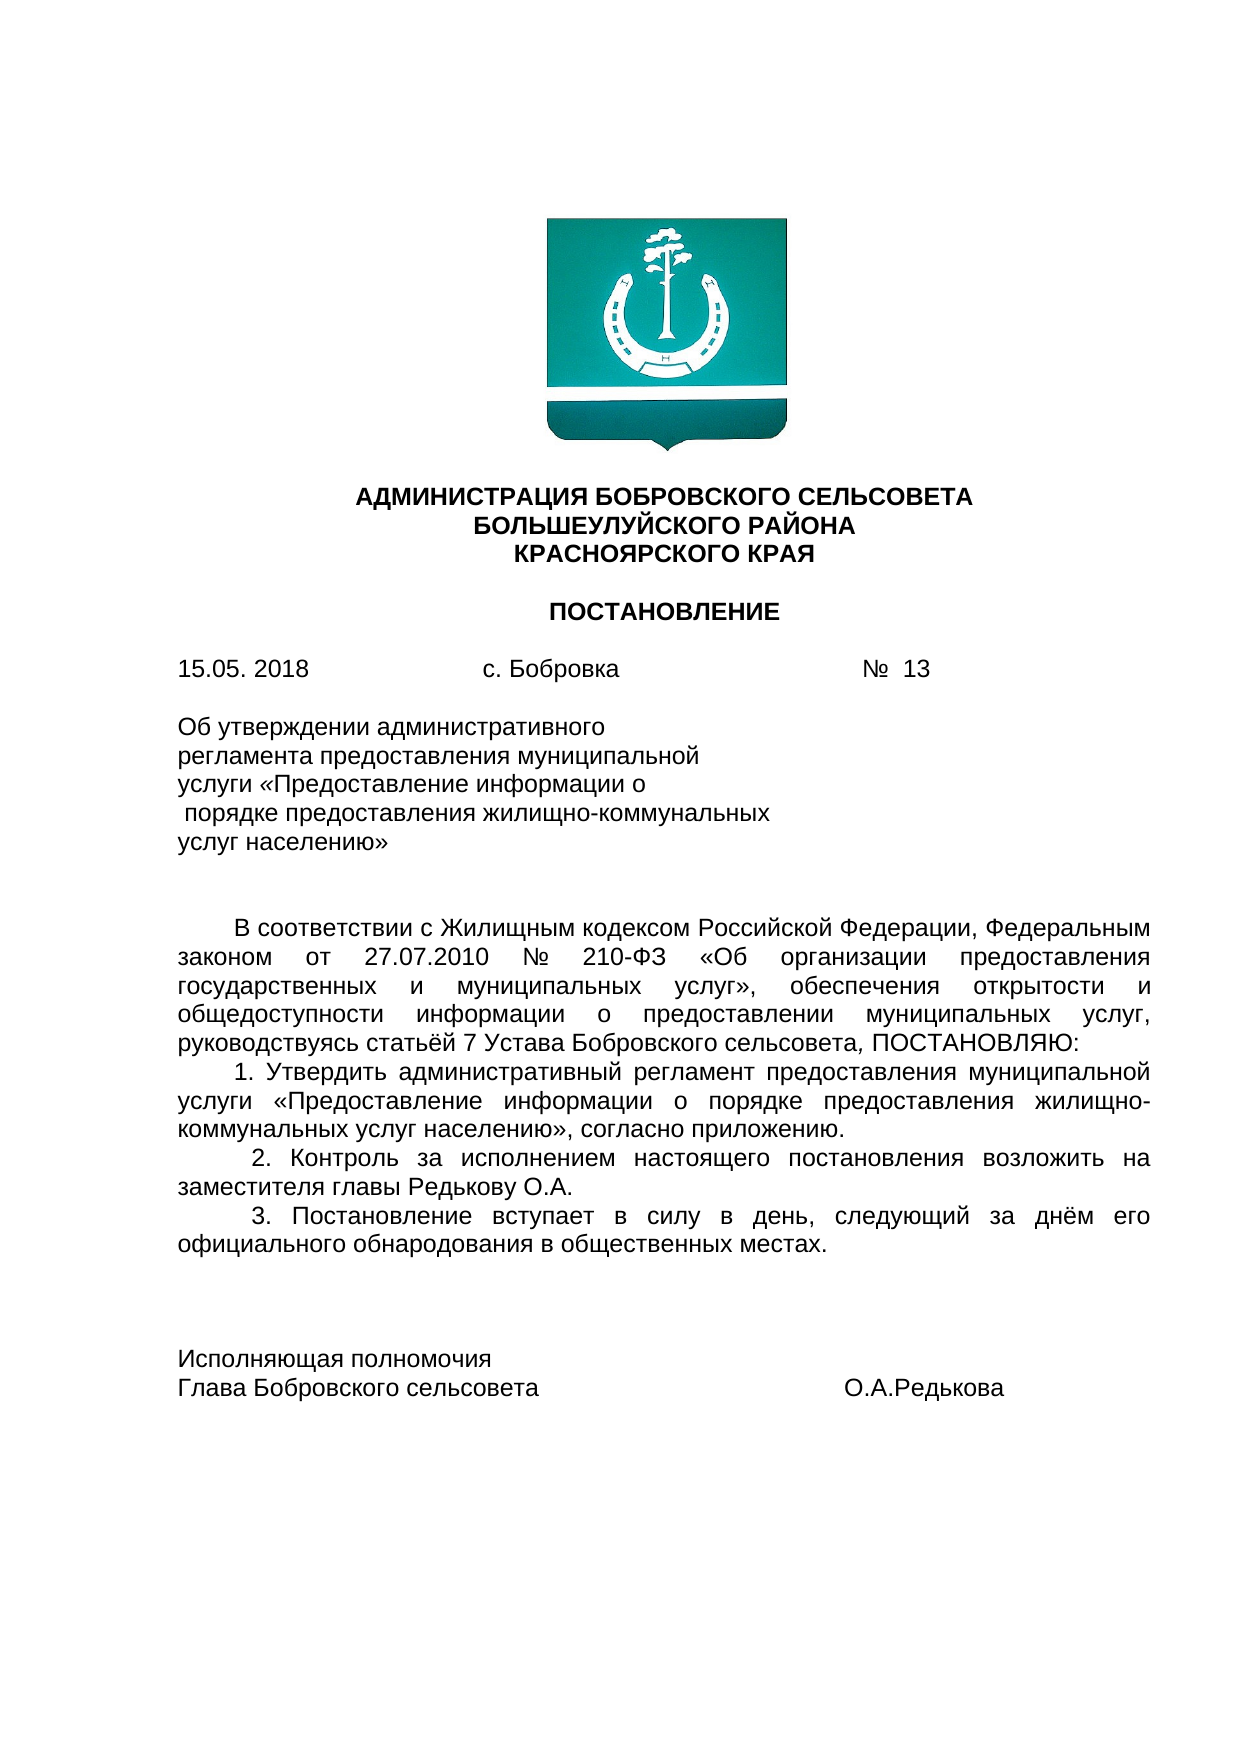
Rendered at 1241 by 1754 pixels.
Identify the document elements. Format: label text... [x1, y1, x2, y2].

text 1. Утвердить административный регламент предоставления муниципальной услуги «Предоставление информации о порядке предоставления жилищно-коммунальных услуг населению», согласно приложению. [177, 1057, 1152, 1143]
text 3. Постановление вступает в силу в день, следующий за днём его официального обнародования в общественных местах. [177, 1201, 1152, 1258]
text регламента предоставления муниципальной [177, 741, 1152, 769]
text услуги «Предоставление информации о [177, 769, 1152, 798]
text Об утверждении административного [177, 712, 1152, 741]
text 2. Контроль за исполнением настоящего постановления возложить на заместителя главы Редькову О.А. [177, 1143, 1152, 1201]
text ПОСТАНОВЛЕНИЕ [177, 597, 1152, 626]
text 15.05. 2018 с. Бобровка № 13 [177, 654, 1152, 683]
text В соответствии с Жилищным кодексом Российской Федерации, Федеральным законом от 27.07.2010 № 210-ФЗ «Об организации предоставления государственных и муниципальных услуг», обеспечения открытости и общедоступности информации о предоставлении муниципальных услуг, руководствуясь статьёй 7 Устава Бобровского сельсовета, ПОСТАНОВЛЯЮ: [177, 913, 1152, 1057]
text услуг населению» [177, 827, 1152, 856]
text АДМИНИСТРАЦИЯ БОБРОВСКОГО СЕЛЬСОВЕТА БОЛЬШЕУЛУЙСКОГО РАЙОНА КРАСНОЯРСКОГО КРАЯ [177, 482, 1152, 568]
text порядке предоставления жилищно-коммунальных [177, 798, 1152, 827]
text Исполняющая полномочия [177, 1344, 1152, 1373]
text Глава Бобровского сельсовета О.А.Редькова [177, 1373, 1152, 1402]
